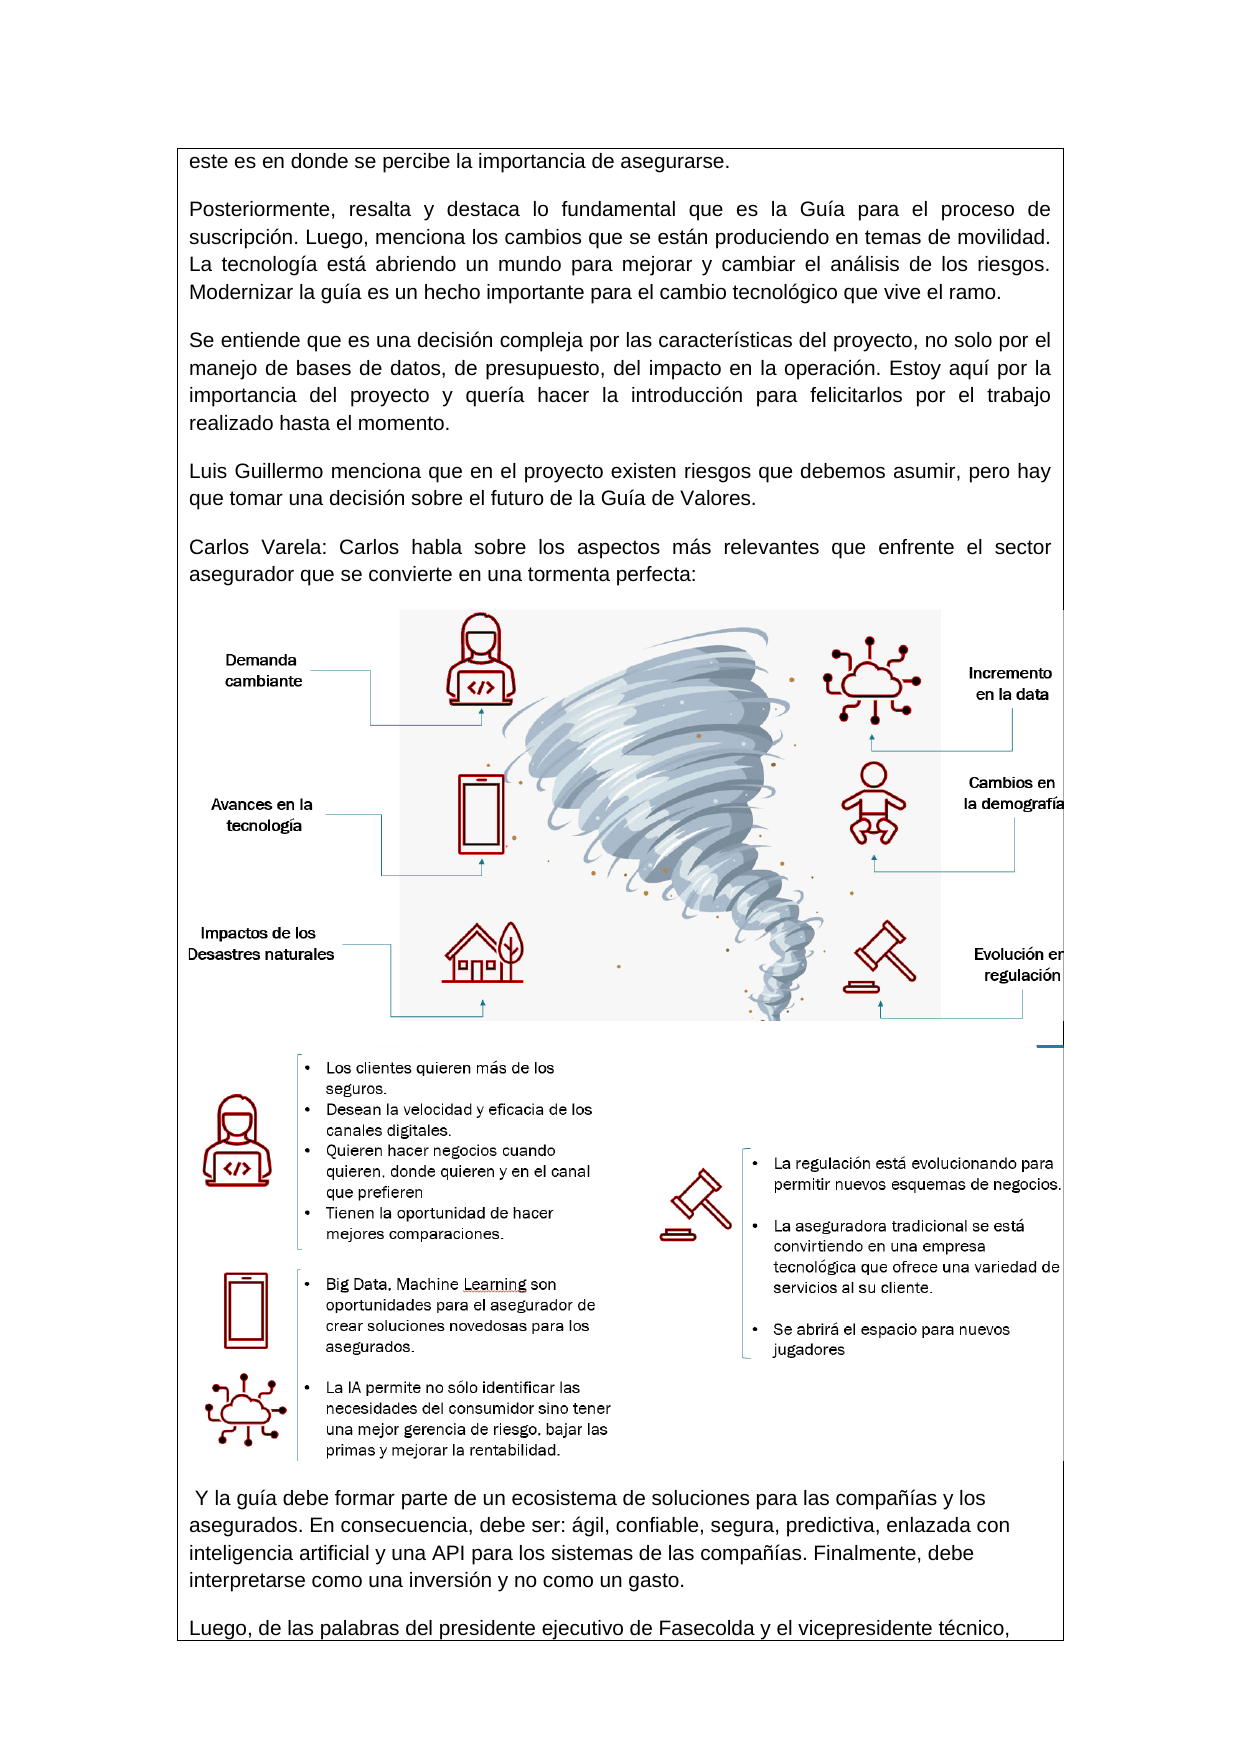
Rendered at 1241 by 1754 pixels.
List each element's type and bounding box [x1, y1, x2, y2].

table_cell [178, 149, 1063, 1640]
picture [188, 1045, 1064, 1461]
picture [188, 610, 1064, 1021]
